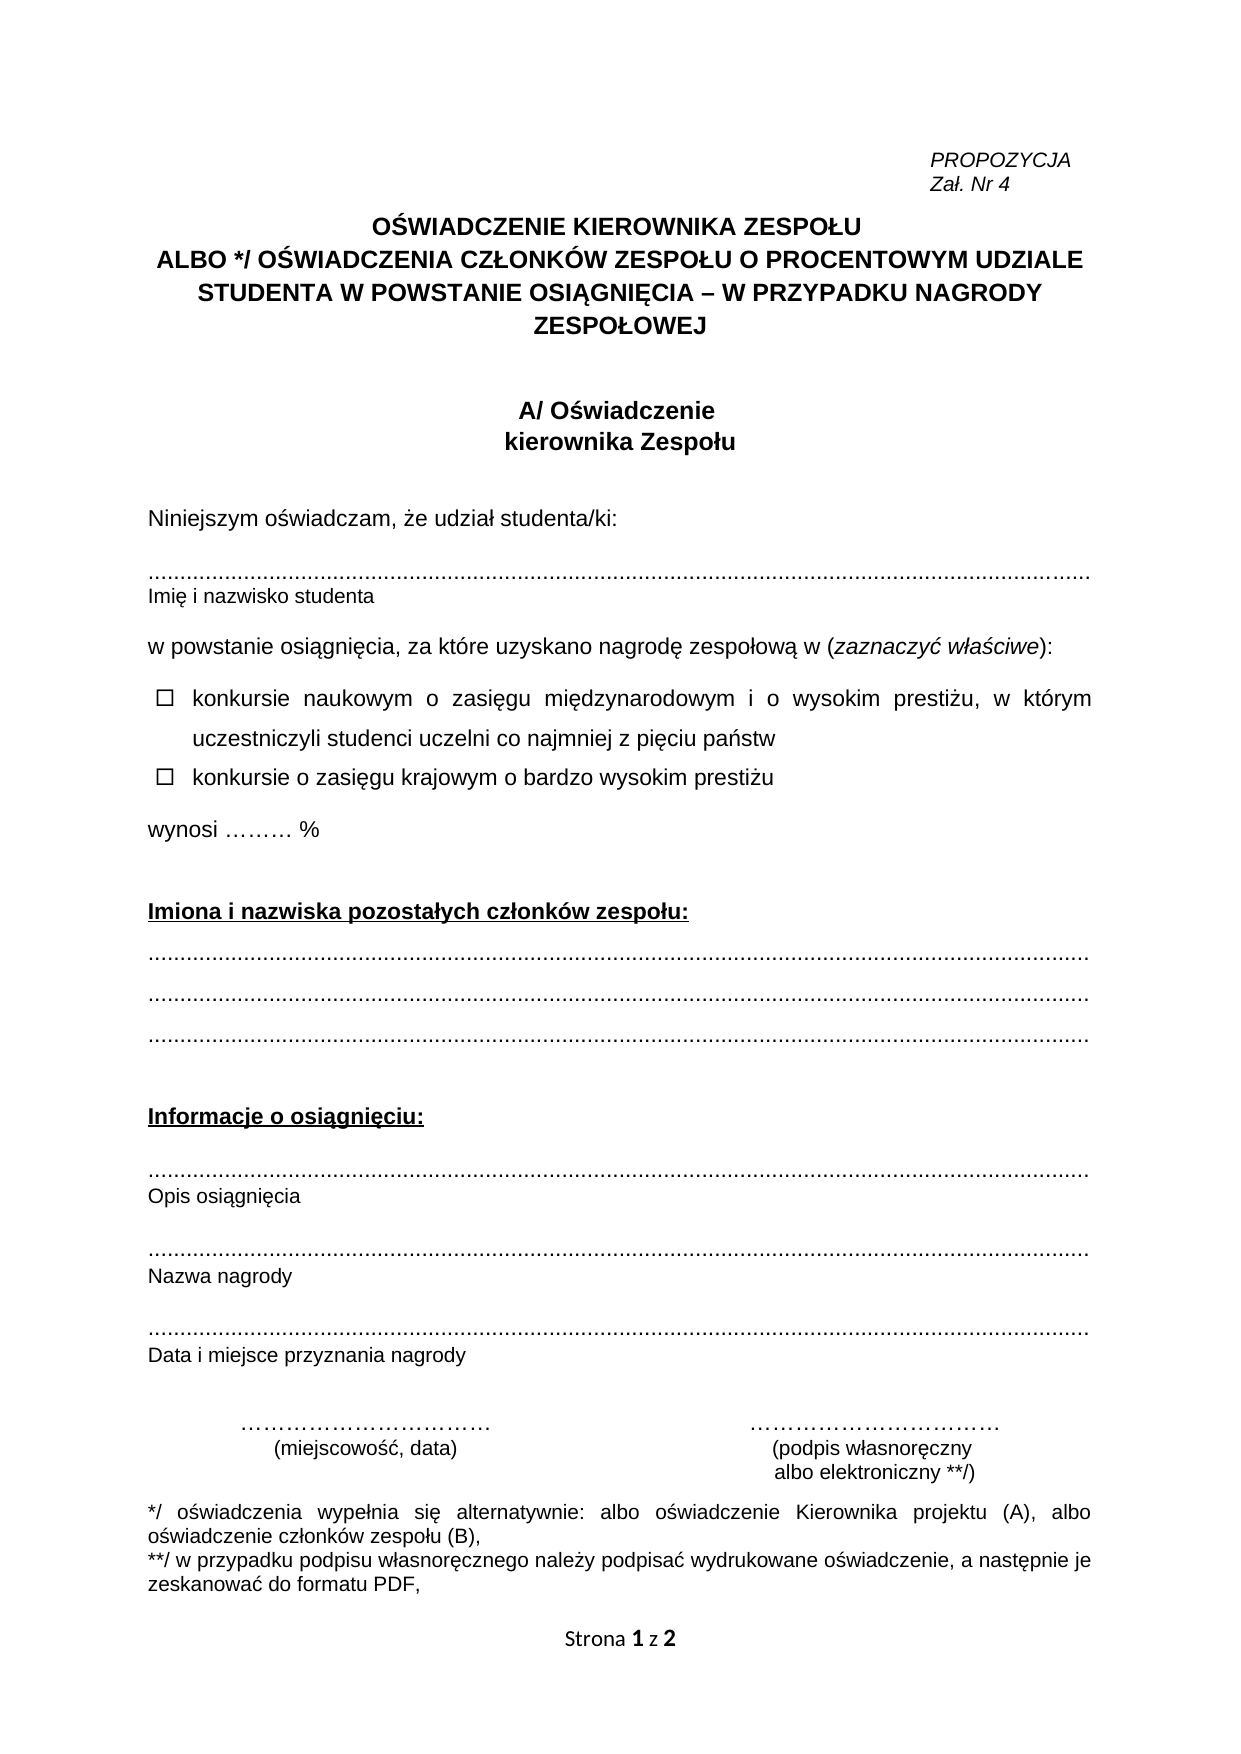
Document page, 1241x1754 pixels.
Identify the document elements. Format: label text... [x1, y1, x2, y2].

text OŚWIADCZENIE KIEROWNIKA ZESPOŁU ALBO */ OŚWIADCZENIA CZŁONKÓW ZESPOŁU O PROCENTOWYM UDZIALE STUDENTA W POWSTANIE OSIĄGNIĘCIA – W PRZYPADKU NAGRODY ZESPOŁOWEJ [148, 212, 1093, 340]
text w powstanie osiągnięcia, za które uzyskano nagrodę zespołową w (zaznaczyć właściwe): [148, 633, 1093, 659]
text PROPOZYCJA Zał. Nr 4 [930, 148, 1093, 196]
text A/ Oświadczenie kierownika Zespołu [148, 396, 1093, 486]
text .................................................................................................................................................... Data i miejsce przyznania nagrody [148, 1314, 1093, 1366]
list konkursie naukowym o zasięgu międzynarodowym i o wysokim prestiżu, w którym uczestniczyli studenci uczelni co najmniej z pięciu państw [154, 685, 1093, 751]
text Informacje o osiągnięciu: [148, 1103, 1093, 1129]
text .................................................................................................................................................... [148, 939, 1093, 965]
text */ oświadczenia wypełnia się alternatywnie: albo oświadczenie Kierownika projektu (A), albo oświadczenie członków zespołu (B), [148, 1500, 1093, 1548]
text …………………………… (podpis własnoręczny albo elektroniczny **/) [657, 1409, 1093, 1483]
text wynosi ……… % [148, 816, 1093, 842]
text .................................................................................................................................................... [148, 1021, 1093, 1047]
text .................................................................................................................................................... Opis osiągnięcia [148, 1156, 1093, 1208]
text Imiona i nazwiska pozostałych członków zespołu: [148, 898, 1093, 924]
text …………………………… (miejscowość, data) [148, 1409, 583, 1459]
list konkursie o zasięgu krajowym o bardzo wysokim prestiżu [154, 764, 1093, 791]
text .................................................................................................................................................... [148, 980, 1093, 1006]
text Niniejszym oświadczam, że udział studenta/ki: [148, 504, 1093, 531]
text .................................................................................................................................................... Nazwa nagrody [148, 1235, 1093, 1287]
text .................................................................................................................................................... Imię i nazwisko studenta [148, 558, 1093, 608]
text **/ w przypadku podpisu własnoręcznego należy podpisać wydrukowane oświadczenie, a następnie je zeskanować do formatu PDF, [148, 1548, 1093, 1596]
